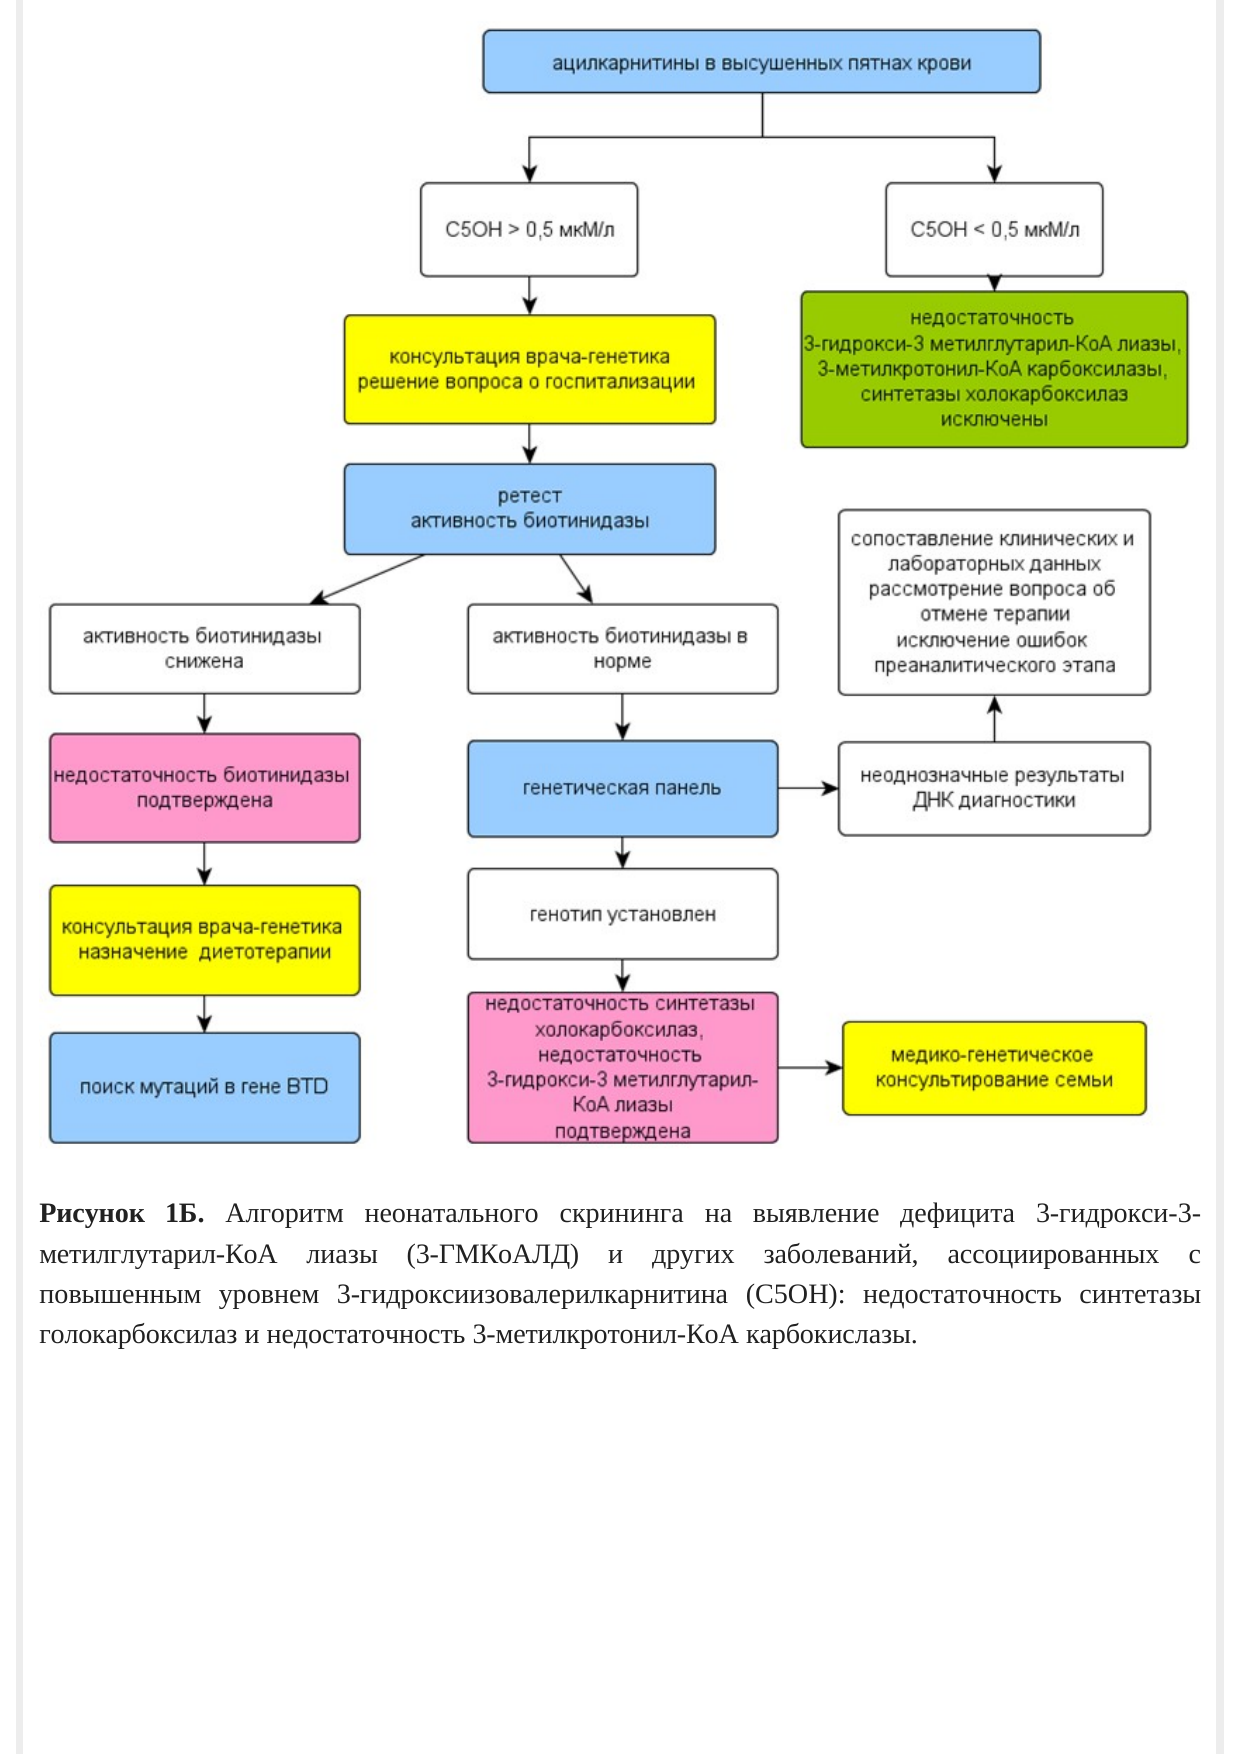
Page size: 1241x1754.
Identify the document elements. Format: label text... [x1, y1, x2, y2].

picture [39, 0, 1198, 1151]
text Рисунок 1Б. Алгоритм неонатального скрининга на выявление дефицита 3-гидрокси-3- метилглутарил-КоА лиазы (3-ГМКоАЛД) и других заболеваний, ассоциированных с повышенным уровнем 3-гидроксиизовалерилкарнитина (С5ОН): недостаточность синтетазы голокарбоксилаз и недостаточность 3-метилкротонил-КоА карбокислазы. [39, 1196, 1201, 1350]
